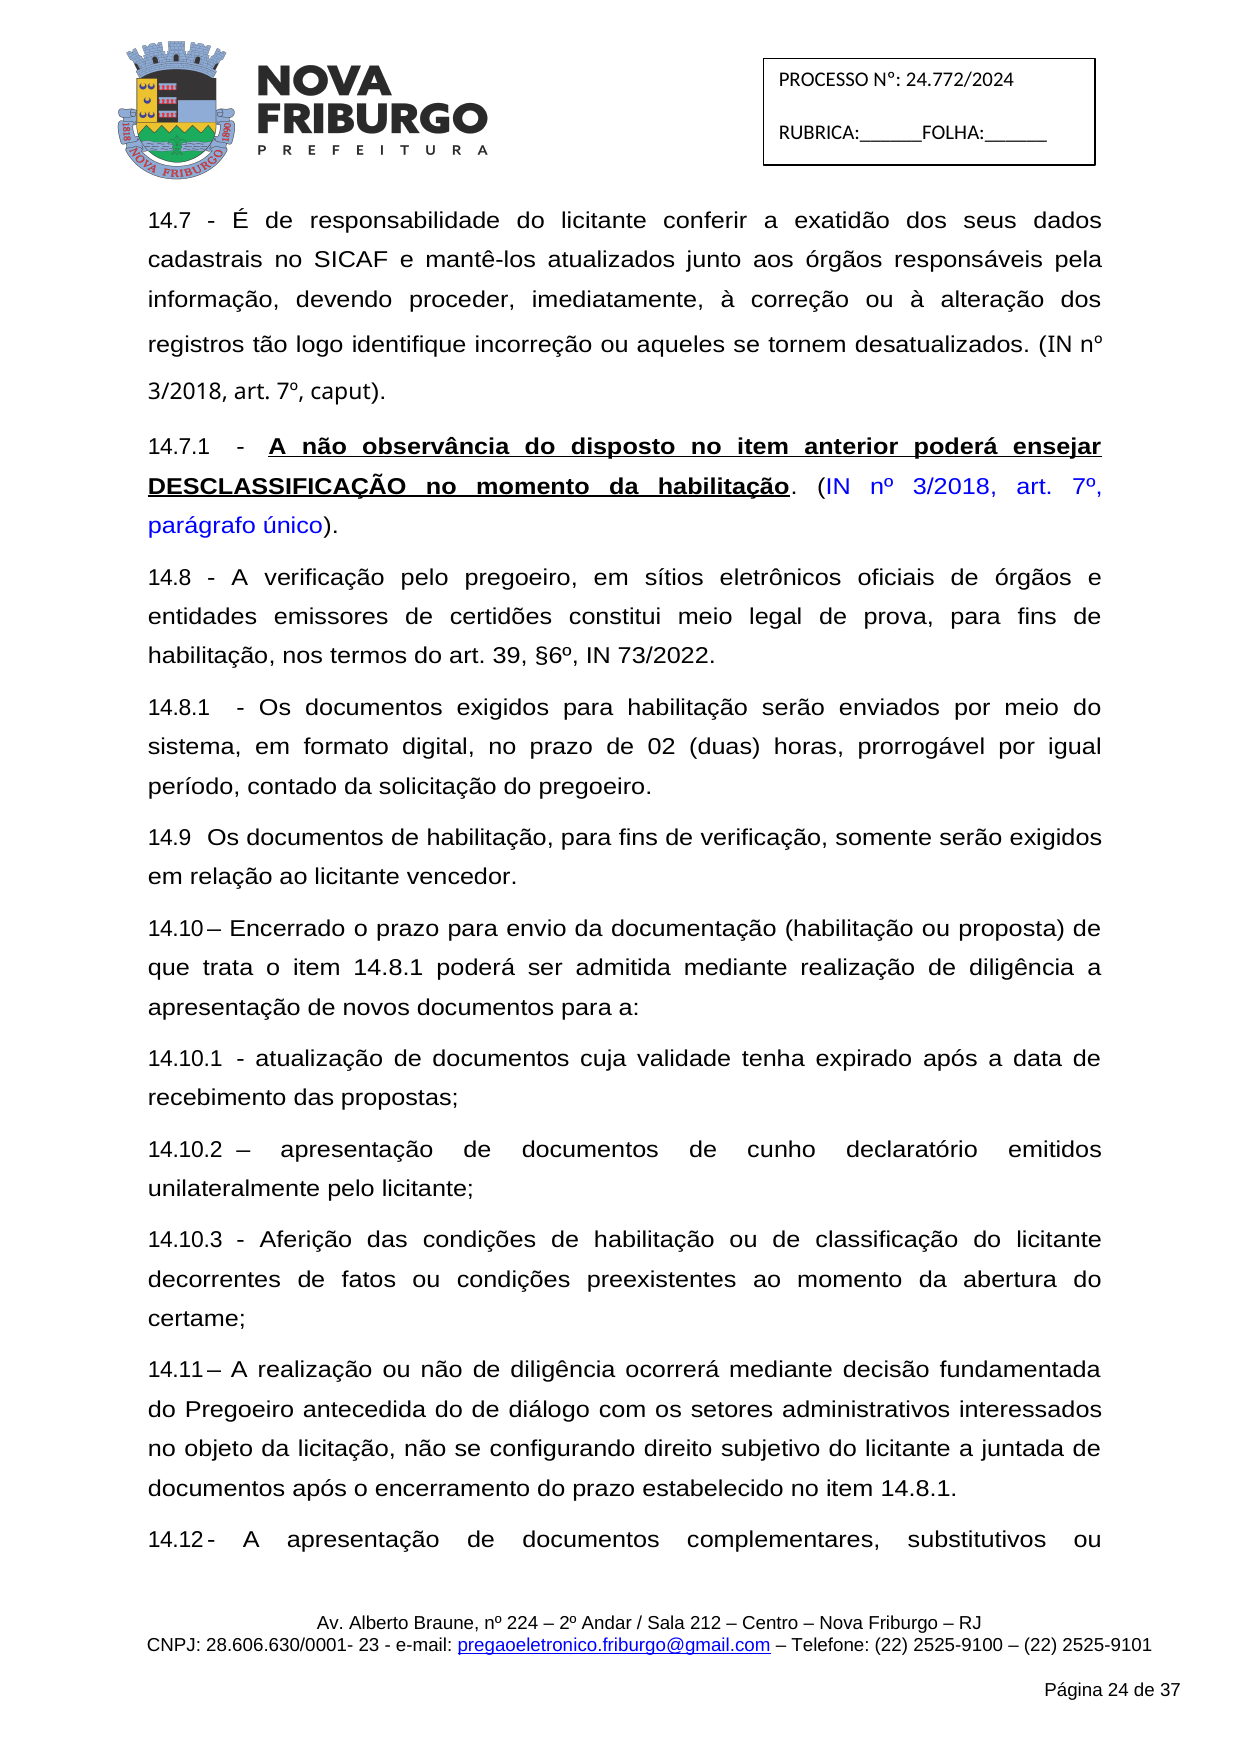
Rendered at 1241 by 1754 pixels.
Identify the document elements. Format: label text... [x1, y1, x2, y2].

list - atualização de documentos cuja validade tenha expirado após a data de recebimento das propostas; [148, 1045, 1103, 1111]
list - Os documentos exigidos para habilitação serão enviados por meio do sistema, em formato digital, no prazo de 02 (duas) horas, prorrogável por igual período, contado da solicitação do pregoeiro. [148, 694, 1103, 799]
picture [104, 35, 501, 181]
list - A não observância do disposto no item anterior poderá ensejar DESCLASSIFICAÇÃO no momento da habilitação. (IN nº 3/2018, art. 7º, parágrafo único). [148, 433, 1103, 538]
list - É de responsabilidade do licitante conferir a exatidão dos seus dados cadastrais no SICAF e mantê-los atualizados junto aos órgãos responsáveis pela informação, devendo proceder, imediatamente, à correção ou à alteração dos registros tão logo identifique incorreção ou aqueles se tornem desatualizados. (IN nº 3/2018, art. 7º, caput). [148, 207, 1103, 406]
list - Aferição das condições de habilitação ou de classificação do licitante decorrentes de fatos ou condições preexistentes ao momento da abertura do certame; [148, 1226, 1103, 1332]
list Os documentos de habilitação, para fins de verificação, somente serão exigidos em relação ao licitante vencedor. [148, 824, 1103, 890]
list - A verificação pelo pregoeiro, em sítios eletrônicos oficiais de órgãos e entidades emissores de certidões constitui meio legal de prova, para fins de habilitação, nos termos do art. 39, §6º, IN 73/2022. [148, 563, 1103, 669]
list – A realização ou não de diligência ocorrerá mediante decisão fundamentada do Pregoeiro antecedida do de diálogo com os setores administrativos interessados no objeto da licitação, não se configurando direito subjetivo do licitante a juntada de documentos após o encerramento do prazo estabelecido no item 14.8.1. [148, 1356, 1103, 1501]
list – Encerrado o prazo para envio da documentação (habilitação ou proposta) de que trata o item 14.8.1 poderá ser admitida mediante realização de diligência a apresentação de novos documentos para a: [148, 914, 1103, 1020]
list – apresentação de documentos de cunho declaratório emitidos unilateralmente pelo licitante; [148, 1136, 1103, 1201]
